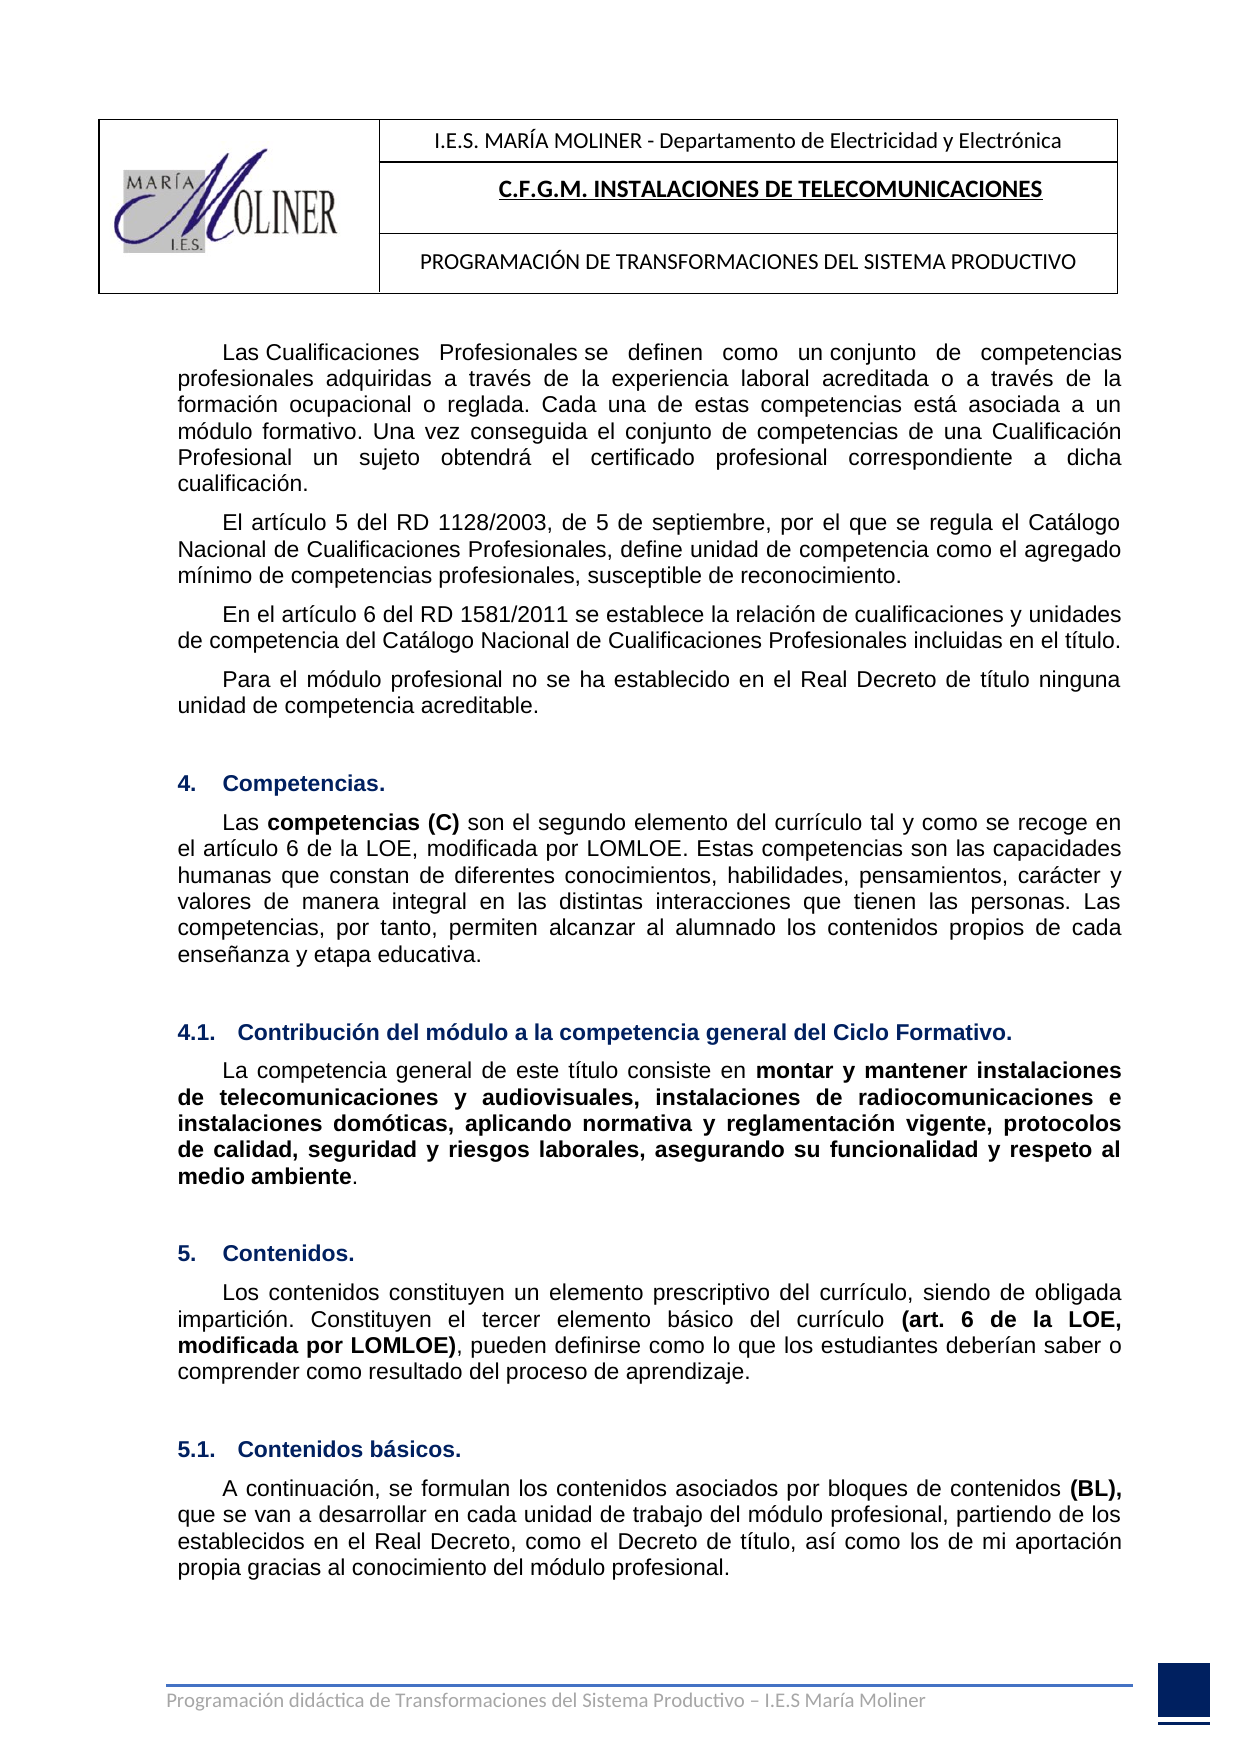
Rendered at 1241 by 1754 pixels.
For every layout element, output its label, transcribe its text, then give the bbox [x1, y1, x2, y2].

subtitle Contenidos básicos. [177, 1436, 1122, 1462]
subtitle Contribución del módulo a la competencia general del Ciclo Formativo. [177, 1018, 1122, 1045]
text El artículo 5 del RD 1128/2003, de 5 de septiembre, por el que se regula el Catálogo Nacional de Cualificaciones Profesionales, define unidad de competencia como el agregado mínimo de competencias profesionales, susceptible de reconocimiento. [177, 509, 1122, 588]
picture [109, 141, 341, 267]
text En el artículo 6 del RD 1581/2011 se establece la relación de cualificaciones y unidades de competencia del Catálogo Nacional de Cualificaciones Profesionales incluidas en el título. [177, 601, 1122, 653]
text Las competencias (C) son el segundo elemento del currículo tal y como se recoge en el artículo 6 de la LOE, modificada por LOMLOE. Estas competencias son las capacidades humanas que constan de diferentes conocimientos, habilidades, pensamientos, carácter y valores de manera integral en las distintas interacciones que tienen las personas. Las competencias, por tanto, permiten alcanzar al alumnado los contenidos propios de cada enseñanza y etapa educativa. [177, 809, 1122, 967]
subtitle Contenidos. [177, 1240, 1122, 1267]
subtitle Competencias. [177, 770, 1122, 796]
text Los contenidos constituyen un elemento prescriptivo del currículo, siendo de obligada impartición. Constituyen el tercer elemento básico del currículo (art. 6 de la LOE, modificada por LOMLOE), pueden definirse como lo que los estudiantes deberían saber o comprender como resultado del proceso de aprendizaje. [177, 1279, 1122, 1385]
text La competencia general de este título consiste en montar y mantener instalaciones de telecomunicaciones y audiovisuales, instalaciones de radiocomunicaciones e instalaciones domóticas, aplicando normativa y reglamentación vigente, protocolos de calidad, seguridad y riesgos laborales, asegurando su funcionalidad y respeto al medio ambiente. [177, 1057, 1122, 1189]
text Las Cualificaciones Profesionales se definen como un conjunto de competencias profesionales adquiridas a través de la experiencia laboral acreditada o a través de la formación ocupacional o reglada. Cada una de estas competencias está asociada a un módulo formativo. Una vez conseguida el conjunto de competencias de una Cualificación Profesional un sujeto obtendrá el certificado profesional correspondiente a dicha cualificación. [177, 339, 1122, 497]
text Para el módulo profesional no se ha establecido en el Real Decreto de título ninguna unidad de competencia acreditable. [177, 666, 1122, 719]
text A continuación, se formulan los contenidos asociados por bloques de contenidos (BL), que se van a desarrollar en cada unidad de trabajo del módulo profesional, partiendo de los establecidos en el Real Decreto, como el Decreto de título, así como los de mi aportación propia gracias al conocimiento del módulo profesional. [177, 1475, 1122, 1580]
